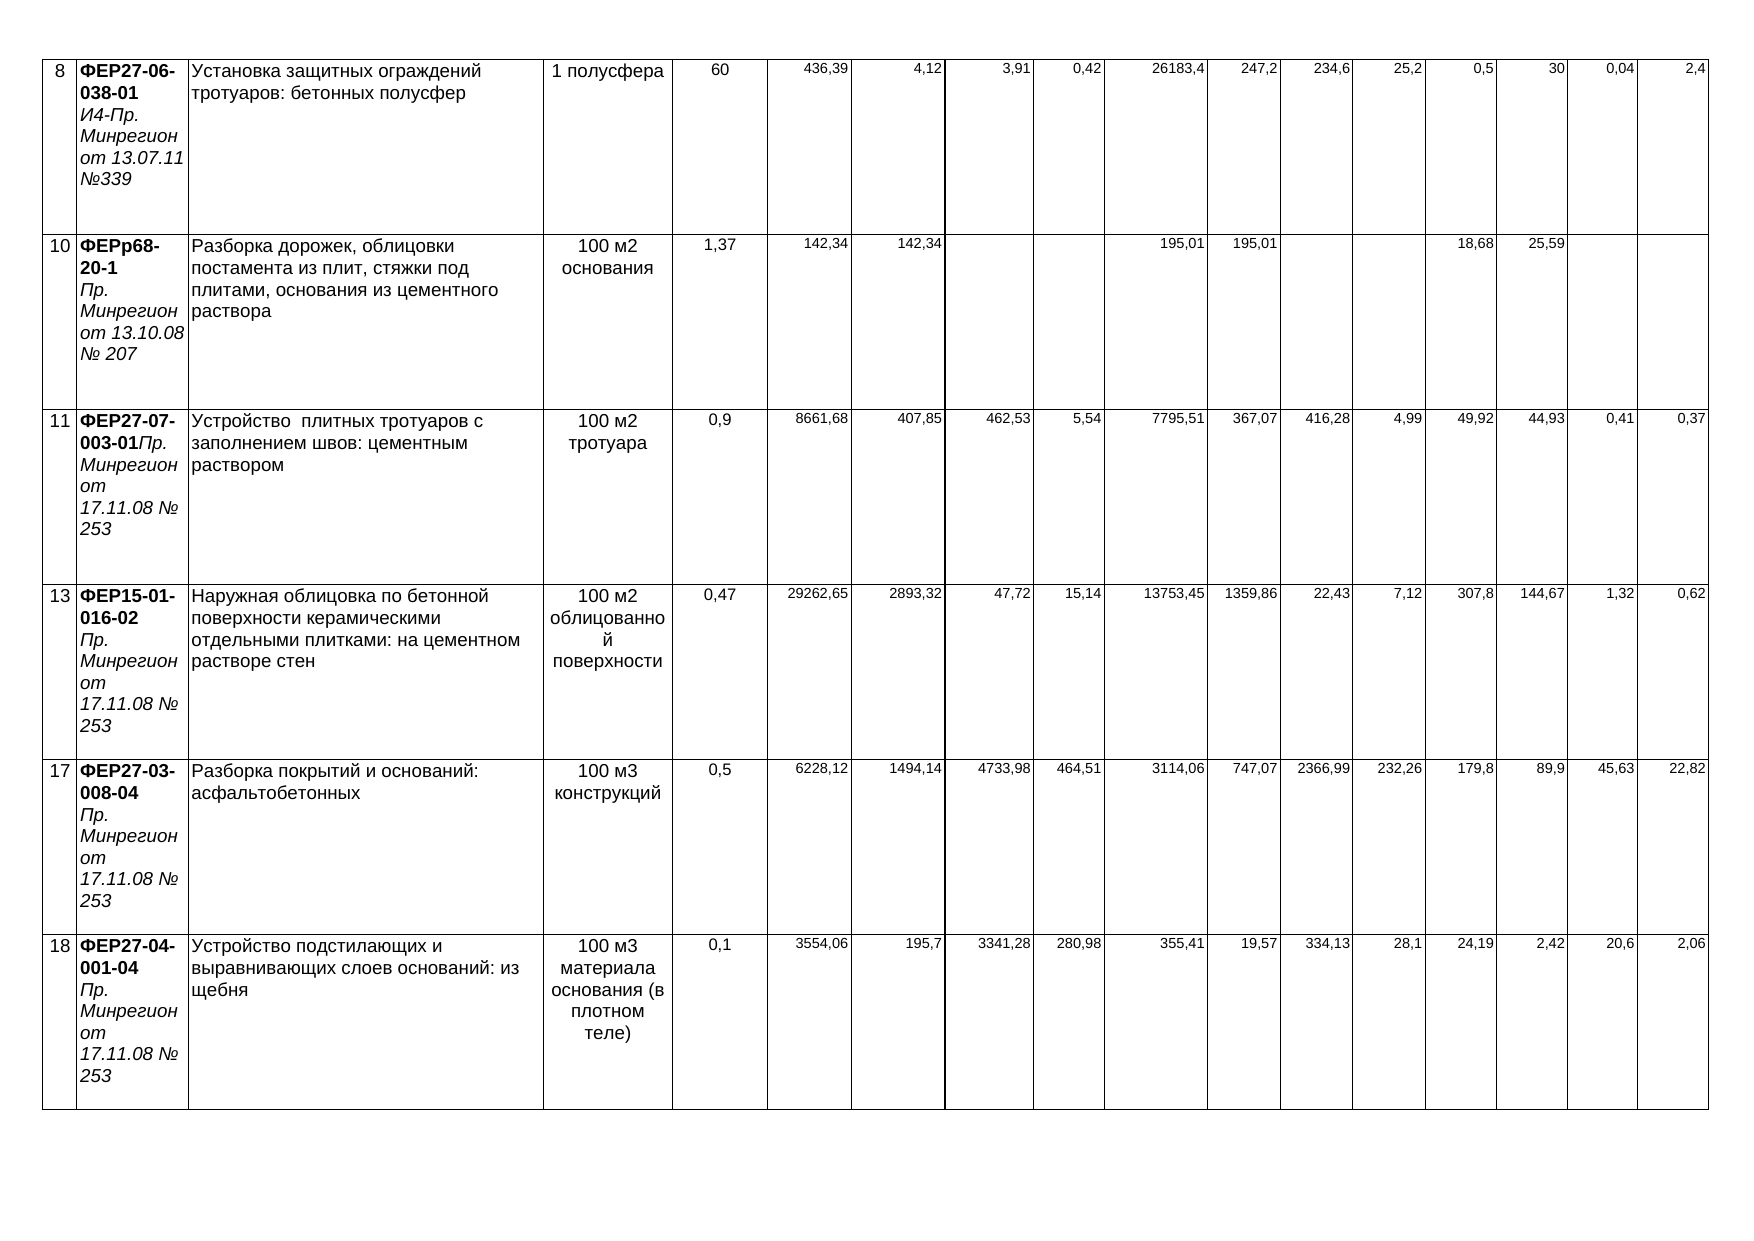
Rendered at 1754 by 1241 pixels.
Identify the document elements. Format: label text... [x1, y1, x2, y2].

table_cell 100 м3 конструкций [544, 760, 672, 934]
table_cell 232,26 [1353, 760, 1425, 934]
table_cell [1034, 235, 1104, 409]
table_cell Наружная облицовка по бетонной поверхности керамическими отдельными плитками: на цементном растворе стен [189, 585, 543, 759]
table_cell 195,01 [1105, 235, 1207, 409]
table_cell [1281, 235, 1352, 409]
table_cell 355,41 [1105, 935, 1207, 1109]
table_cell 13 [43, 585, 76, 759]
table_cell 19,57 [1208, 935, 1280, 1109]
table_cell 3554,06 [768, 935, 851, 1109]
table_cell 142,34 [852, 235, 944, 409]
table_cell 47,72 [946, 585, 1033, 759]
table_cell 0,41 [1568, 410, 1637, 584]
table_cell 18 [43, 935, 76, 1109]
table_cell 4,12 [852, 60, 944, 234]
table_cell 6228,12 [768, 760, 851, 934]
table_cell 7795,51 [1105, 410, 1207, 584]
table_cell 24,19 [1426, 935, 1496, 1109]
table_cell 2366,99 [1281, 760, 1352, 934]
table_cell 1 полусфера [544, 60, 672, 234]
table_cell 3114,06 [1105, 760, 1207, 934]
table_cell 26183,4 [1105, 60, 1207, 234]
table_cell 30 [1497, 60, 1567, 234]
table_cell 464,51 [1034, 760, 1104, 934]
table_cell 234,6 [1281, 60, 1352, 234]
table_cell 44,93 [1497, 410, 1567, 584]
table_cell 1,32 [1568, 585, 1637, 759]
table_cell 307,8 [1426, 585, 1496, 759]
table_cell 0,1 [673, 935, 767, 1109]
table_cell 747,07 [1208, 760, 1280, 934]
table_cell 0,5 [1426, 60, 1496, 234]
table_cell 179,8 [1426, 760, 1496, 934]
table_cell 4733,98 [946, 760, 1033, 934]
table_cell Установка защитных ограждений тротуаров: бетонных полусфер [189, 60, 543, 234]
table_cell ФЕР27-07-003-01Пр. Минрегион от 17.11.08 № 253 [77, 410, 188, 584]
table_cell 100 м3 материала основания (в плотном теле) [544, 935, 672, 1109]
table_cell 416,28 [1281, 410, 1352, 584]
table_cell 0,42 [1034, 60, 1104, 234]
table_cell Устройство плитных тротуаров с заполнением швов: цементным раствором [189, 410, 543, 584]
table_cell 2893,32 [852, 585, 944, 759]
table_cell 195,7 [852, 935, 944, 1109]
table_cell 1,37 [673, 235, 767, 409]
table_cell 89,9 [1497, 760, 1567, 934]
table_cell 8661,68 [768, 410, 851, 584]
table_cell 1494,14 [852, 760, 944, 934]
table_cell 29262,65 [768, 585, 851, 759]
table_cell 11 [43, 410, 76, 584]
table_cell 17 [43, 760, 76, 934]
table_cell 10 [43, 235, 76, 409]
table_cell 0,04 [1568, 60, 1637, 234]
table_cell ФЕР27-04-001-04 Пр. Минрегион от 17.11.08 № 253 [77, 935, 188, 1109]
table_cell 0,62 [1638, 585, 1708, 759]
table_cell Разборка покрытий и оснований: асфальтобетонных [189, 760, 543, 934]
table_cell 2,4 [1638, 60, 1708, 234]
table_cell 49,92 [1426, 410, 1496, 584]
table_cell 25,59 [1497, 235, 1567, 409]
table_cell 18,68 [1426, 235, 1496, 409]
table_cell 22,82 [1638, 760, 1708, 934]
table_cell 25,2 [1353, 60, 1425, 234]
table_cell [1568, 235, 1637, 409]
table_cell 407,85 [852, 410, 944, 584]
table_cell 1359,86 [1208, 585, 1280, 759]
table_cell [1638, 235, 1708, 409]
table_cell [946, 235, 1033, 409]
table_cell 3,91 [946, 60, 1033, 234]
table_cell 100 м2 основания [544, 235, 672, 409]
table_cell 142,34 [768, 235, 851, 409]
table_cell 100 м2 облицованной поверхности [544, 585, 672, 759]
table_cell 367,07 [1208, 410, 1280, 584]
table_cell 100 м2 тротуара [544, 410, 672, 584]
table_cell 334,13 [1281, 935, 1352, 1109]
table_cell 60 [673, 60, 767, 234]
table_cell 4,99 [1353, 410, 1425, 584]
table_cell 20,6 [1568, 935, 1637, 1109]
table_cell ФЕРр68-20-1 Пр. Минрегион от 13.10.08 № 207 [77, 235, 188, 409]
table_cell Разборка дорожек, облицовки постамента из плит, стяжки под плитами, основания из цементного раствора [189, 235, 543, 409]
table_cell [1353, 235, 1425, 409]
table_cell 3341,28 [946, 935, 1033, 1109]
table_cell 462,53 [946, 410, 1033, 584]
table_cell ФЕР27-06-038-01 И4-Пр. Минрегион от 13.07.11 №339 [77, 60, 188, 234]
table_cell 13753,45 [1105, 585, 1207, 759]
table_cell 0,9 [673, 410, 767, 584]
table_cell 7,12 [1353, 585, 1425, 759]
table_cell 0,47 [673, 585, 767, 759]
table_cell ФЕР15-01-016-02 Пр. Минрегион от 17.11.08 № 253 [77, 585, 188, 759]
table_cell Устройство подстилающих и выравнивающих слоев оснований: из щебня [189, 935, 543, 1109]
table_cell 0,37 [1638, 410, 1708, 584]
table_cell 144,67 [1497, 585, 1567, 759]
table_cell 247,2 [1208, 60, 1280, 234]
table_cell 15,14 [1034, 585, 1104, 759]
table_cell 2,42 [1497, 935, 1567, 1109]
table_cell 2,06 [1638, 935, 1708, 1109]
table_cell 22,43 [1281, 585, 1352, 759]
table_cell 28,1 [1353, 935, 1425, 1109]
table_cell 280,98 [1034, 935, 1104, 1109]
table_cell ФЕР27-03-008-04 Пр. Минрегион от 17.11.08 № 253 [77, 760, 188, 934]
table_cell 0,5 [673, 760, 767, 934]
table_cell 5,54 [1034, 410, 1104, 584]
table_cell 8 [43, 60, 76, 234]
table_cell 195,01 [1208, 235, 1280, 409]
table_cell 45,63 [1568, 760, 1637, 934]
table_cell 436,39 [768, 60, 851, 234]
